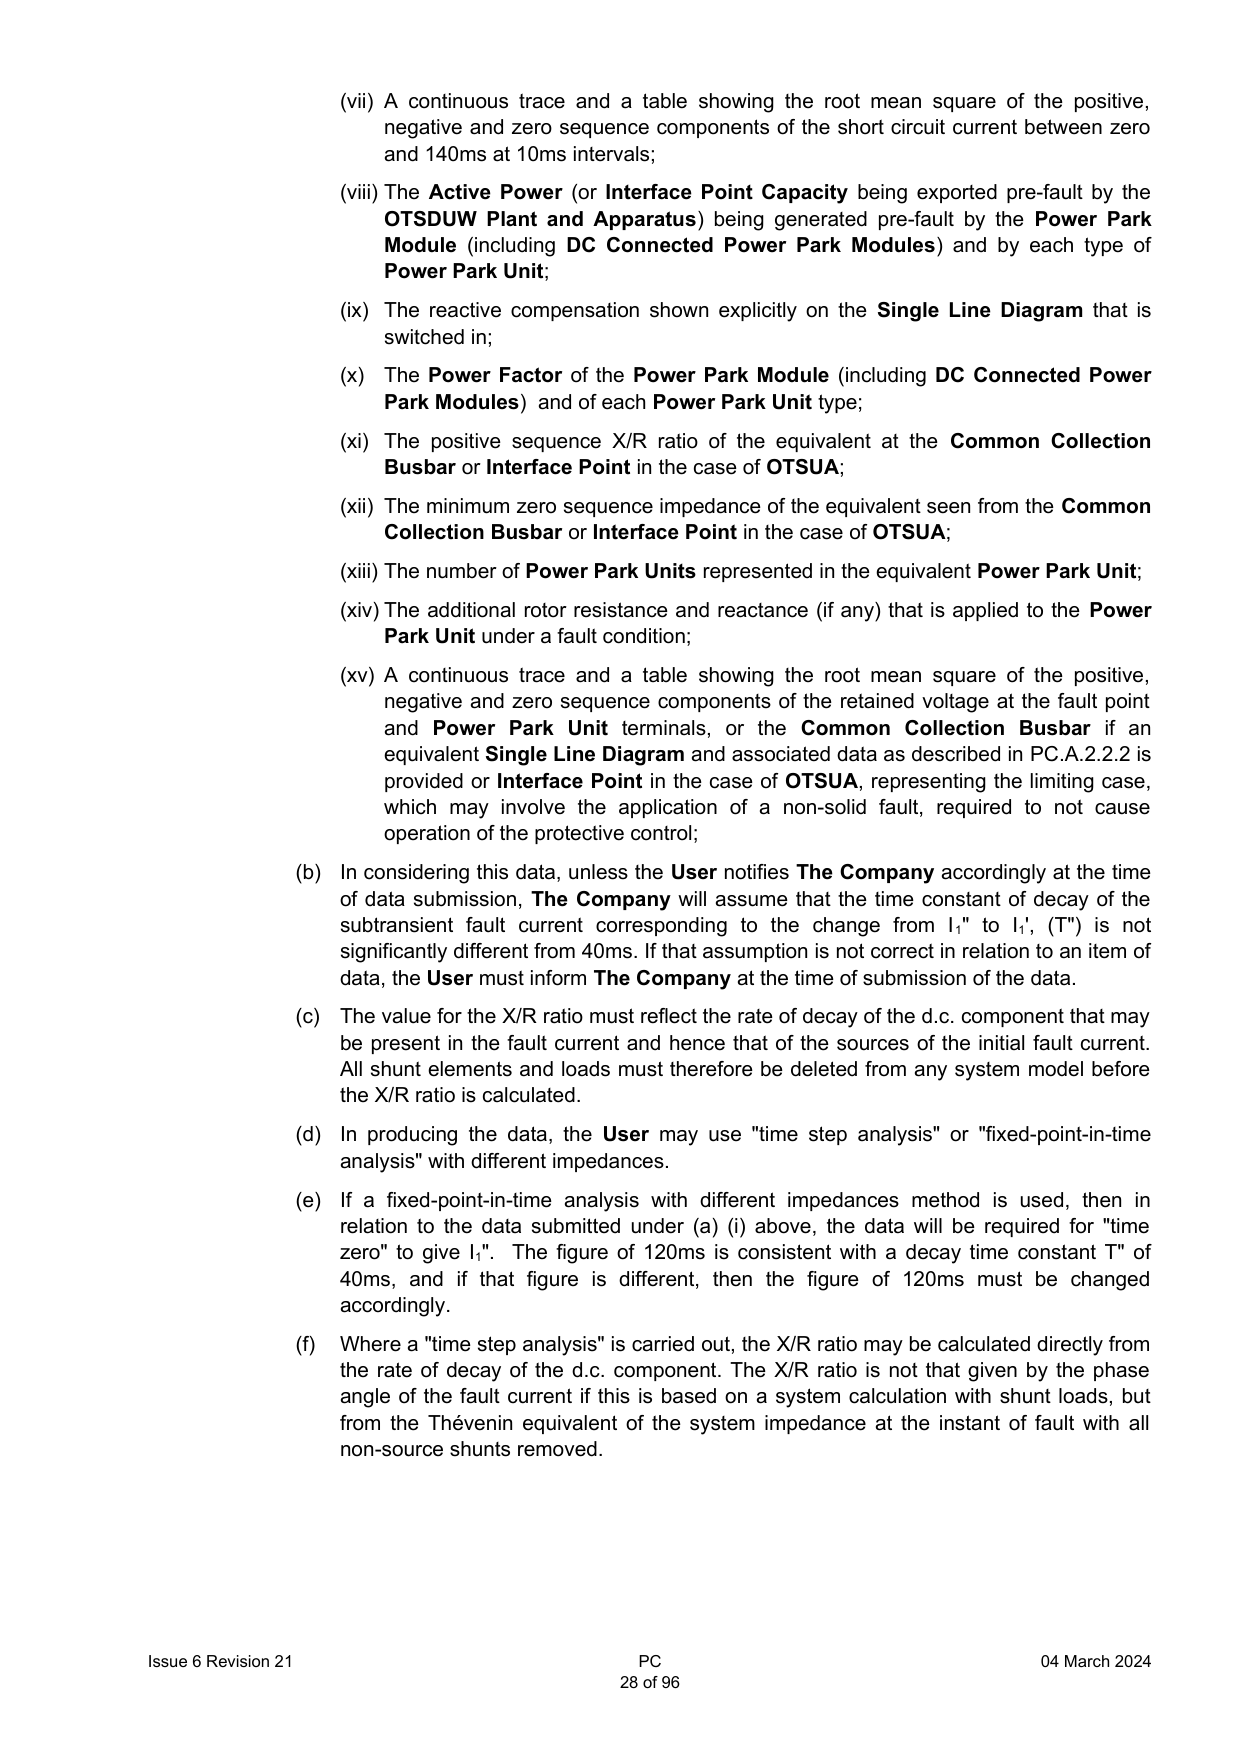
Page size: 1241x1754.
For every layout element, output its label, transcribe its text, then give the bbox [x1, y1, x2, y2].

text (f) Where a "time step analysis" is carried out, the X/R ratio may be calculated directly from the rate of decay of the d.c. component. The X/R ratio is not that given by the phase angle of the fault current if this is based on a system calculation with shunt loads, but from the Thévenin equivalent of the system impedance at the instant of fault with all non-source shunts removed. [295, 1332, 1152, 1461]
text (viii) The Active Power (or Interface Point Capacity being exported pre-fault by the OTSDUW Plant and Apparatus) being generated pre-fault by the Power Park Module (including DC Connected Power Park Modules) and by each type of Power Park Unit; [340, 180, 1152, 283]
text (e) If a fixed-point-in-time analysis with different impedances method is used, then in relation to the data submitted under (a) (i) above, the data will be required for "time zero" to give I1". The figure of 120ms is consistent with a decay time constant T" of 40ms, and if that figure is different, then the figure of 120ms must be changed accordingly. [295, 1187, 1152, 1317]
text (c) The value for the X/R ratio must reflect the rate of decay of the d.c. component that may be present in the fault current and hence that of the sources of the initial fault current. All shunt elements and loads must therefore be deleted from any system model before the X/R ratio is calculated. [295, 1004, 1152, 1107]
text (xiii) The number of Power Park Units represented in the equivalent Power Park Unit; [340, 559, 1152, 583]
text (d) In producing the data, the User may use "time step analysis" or "fixed-point-in-time analysis" with different impedances. [295, 1122, 1152, 1172]
text (xv) A continuous trace and a table showing the root mean square of the positive, negative and zero sequence components of the retained voltage at the fault point and Power Park Unit terminals, or the Common Collection Busbar if an equivalent Single Line Diagram and associated data as described in PC.A.2.2.2 is provided or Interface Point in the case of OTSUA, representing the limiting case, which may involve the application of a non-solid fault, required to not cause operation of the protective control; [340, 663, 1152, 845]
text (xiv) The additional rotor resistance and reactance (if any) that is applied to the Power Park Unit under a fault condition; [340, 598, 1152, 648]
text (ix) The reactive compensation shown explicitly on the Single Line Diagram that is switched in; [340, 298, 1152, 348]
text (b) In considering this data, unless the User notifies The Company accordingly at the time of data submission, The Company will assume that the time constant of decay of the subtransient fault current corresponding to the change from I1" to I1', (T") is not significantly different from 40ms. If that assumption is not correct in relation to an item of data, the User must inform The Company at the time of submission of the data. [295, 860, 1152, 989]
text (xii) The minimum zero sequence impedance of the equivalent seen from the Common Collection Busbar or Interface Point in the case of OTSUA; [340, 494, 1152, 544]
text (vii) A continuous trace and a table showing the root mean square of the positive, negative and zero sequence components of the short circuit current between zero and 140ms at 10ms intervals; [340, 89, 1152, 165]
text (xi) The positive sequence X/R ratio of the equivalent at the Common Collection Busbar or Interface Point in the case of OTSUA; [340, 428, 1152, 479]
text (x) The Power Factor of the Power Park Module (including DC Connected Power Park Modules) and of each Power Park Unit type; [340, 363, 1152, 414]
